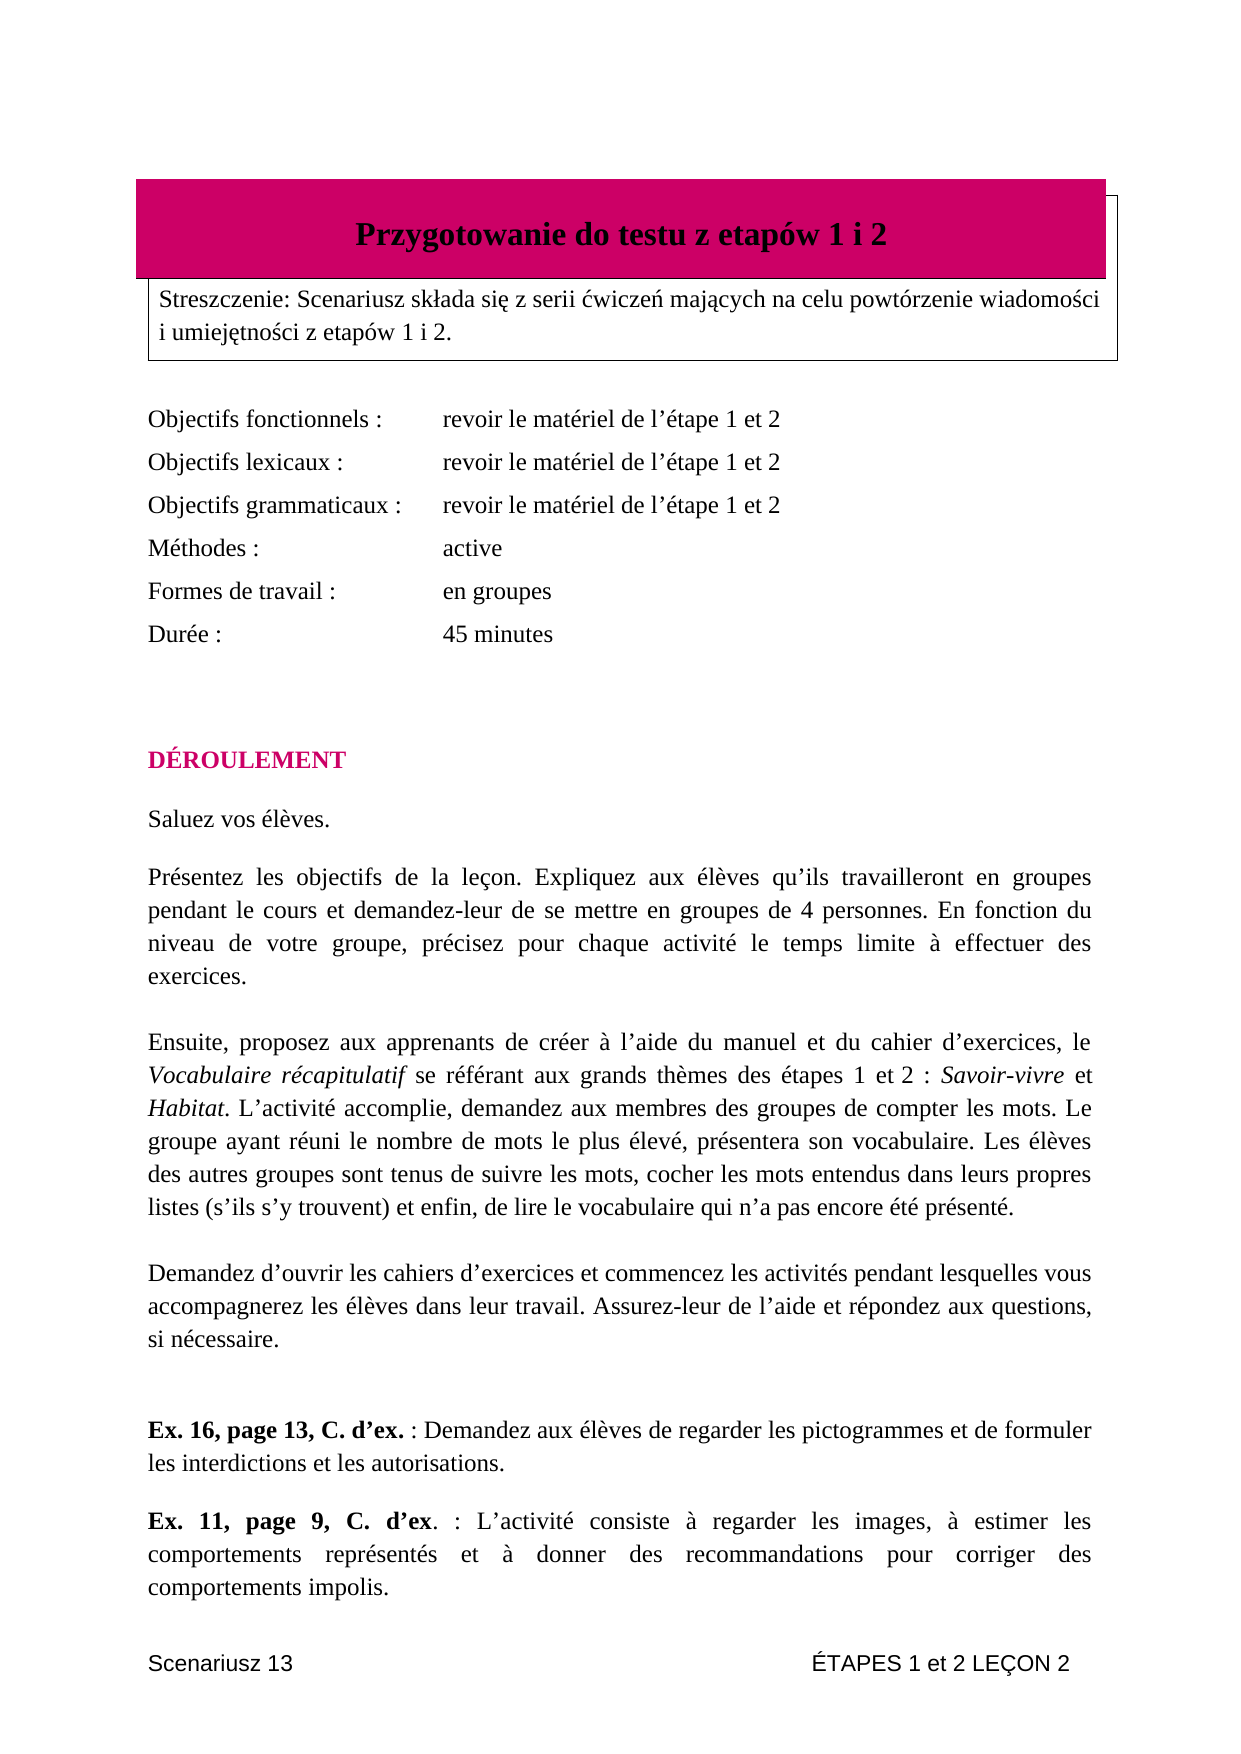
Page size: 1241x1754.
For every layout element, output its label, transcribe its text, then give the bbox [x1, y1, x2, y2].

text Saluez vos élèves. [148, 804, 1093, 832]
text Demandez d’ouvrir les cahiers d’exercices et commencez les activités pendant lesquelles vous accompagnerez les élèves dans leur travail. Assurez-leur de l’aide et répondez aux questions, si nécessaire. [148, 1258, 1093, 1353]
text Durée : 45 minutes [148, 619, 1093, 648]
text Ex. 11, page 9, C. d’ex. : L’activité consiste à regarder les images, à estimer les comportements représentés et à donner des recommandations pour corriger des comportements impolis. [148, 1506, 1093, 1601]
text Objectifs grammaticaux : revoir le matériel de l’étape 1 et 2 [148, 490, 1093, 519]
text Objectifs fonctionnels : revoir le matériel de l’étape 1 et 2 [148, 404, 1093, 433]
table_header Streszczenie: Scenariusz składa się z serii ćwiczeń mających na celu powtórzenie wiadomości i umiejętności z etapów 1 i 2. [149, 196, 1117, 360]
text Ex. 16, page 13, C. d’ex. : Demandez aux élèves de regarder les pictogrammes et de formuler les interdictions et les autorisations. [148, 1415, 1093, 1477]
text Objectifs lexicaux : revoir le matériel de l’étape 1 et 2 [148, 447, 1093, 476]
text DÉROULEMENT [148, 746, 1093, 774]
text Ensuite, proposez aux apprenants de créer à l’aide du manuel et du cahier d’exercices, le Vocabulaire récapitulatif se référant aux grands thèmes des étapes 1 et 2 : Savoir-vivre et Habitat. L’activité accomplie, demandez aux membres des groupes de compter les mots. Le groupe ayant réuni le nombre de mots le plus élevé, présentera son vocabulaire. Les élèves des autres groupes sont tenus de suivre les mots, cocher les mots entendus dans leurs propres listes (s’ils s’y trouvent) et enfin, de lire le vocabulaire qui n’a pas encore été présenté. [148, 1027, 1093, 1221]
text Présentez les objectifs de la leçon. Expliquez aux élèves qu’ils travailleront en groupes pendant le cours et demandez-leur de se mettre en groupes de 4 personnes. En fonction du niveau de votre groupe, précisez pour chaque activité le temps limite à effectuer des exercices. [148, 862, 1093, 989]
text Méthodes : active [148, 533, 1093, 562]
table_header Przygotowanie do testu z etapów 1 i 2 [136, 179, 1106, 278]
text Formes de travail : en groupes [148, 576, 1093, 605]
